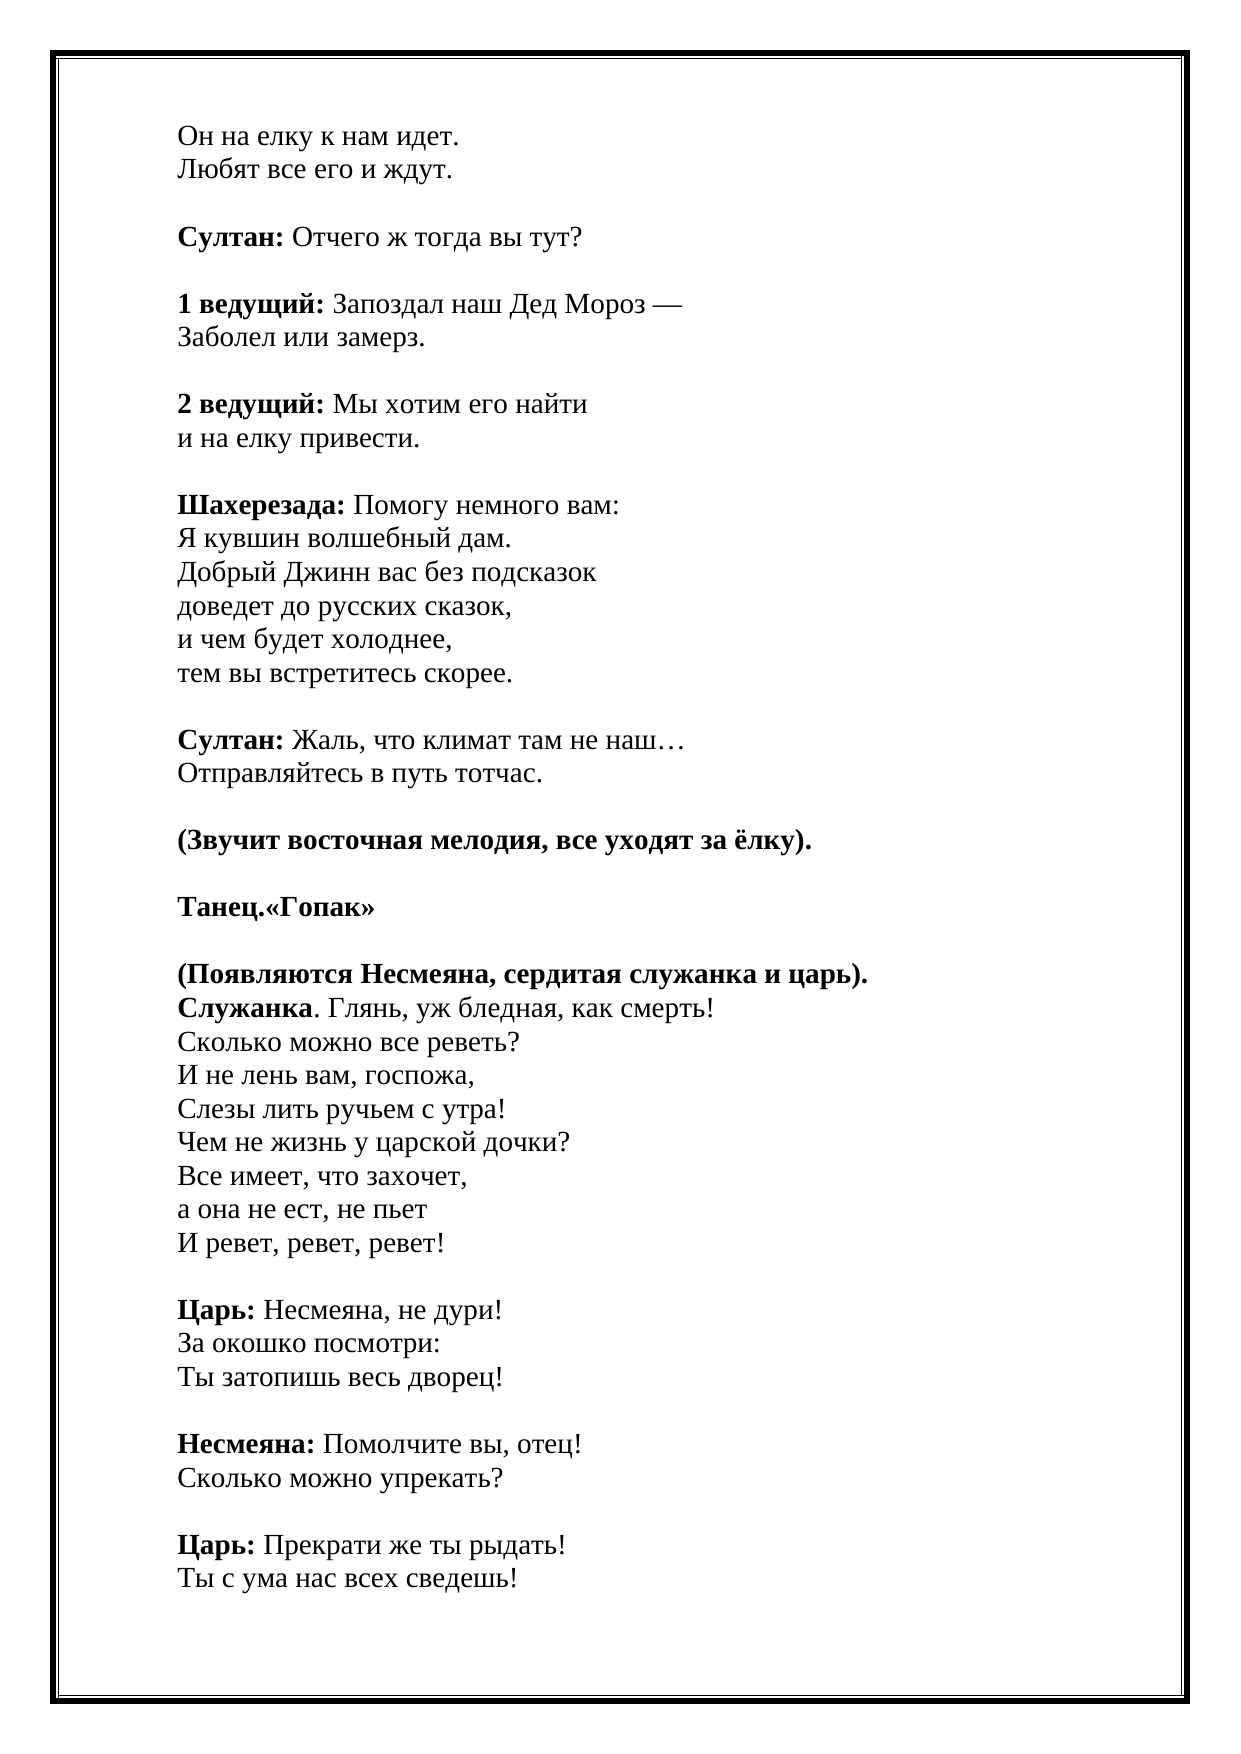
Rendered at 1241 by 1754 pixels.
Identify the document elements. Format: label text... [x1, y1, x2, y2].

text Сколько можно упрекать? [177, 1460, 1152, 1493]
text Сколько можно все реветь? [177, 1024, 1152, 1057]
text И ревет, ревет, ревет! [177, 1225, 1152, 1258]
text Заболел или замерз. [177, 319, 1152, 353]
text Добрый Джинн вас без подсказок [177, 554, 1152, 588]
text Султан: Отчего ж тогда вы тут? [177, 219, 1152, 252]
text Танец.«Гопак» [177, 889, 1152, 923]
text Все имеет, что захочет, [177, 1158, 1152, 1191]
text Он на елку к нам идет. [177, 118, 1152, 152]
text Царь: Прекрати же ты рыдать! [177, 1527, 1152, 1560]
text Ты затопишь весь дворец! [177, 1359, 1152, 1393]
text За окошко посмотри: [177, 1326, 1152, 1359]
text Несмеяна: Помолчите вы, отец! [177, 1426, 1152, 1460]
text 2 ведущий: Мы хотим его найти [177, 386, 1152, 420]
text доведет до русских сказок, [177, 588, 1152, 621]
text и на елку привести. [177, 420, 1152, 453]
text Слезы лить ручьем с утра! [177, 1091, 1152, 1124]
text Служанка. Глянь, уж бледная, как смерть! [177, 990, 1152, 1024]
text 1 ведущий: Запоздал наш Дед Мороз — [177, 286, 1152, 319]
text Чем не жизнь у царской дочки? [177, 1124, 1152, 1158]
text а она не ест, не пьет [177, 1191, 1152, 1225]
text Отправляйтесь в путь тотчас. [177, 755, 1152, 789]
text Шахерезада: Помогу немного вам: [177, 487, 1152, 521]
text (Появляются Несмеяна, сердитая служанка и царь). [177, 957, 1152, 990]
text И не лень вам, госпожа, [177, 1057, 1152, 1091]
text Султан: Жаль, что климат там не наш… [177, 722, 1152, 755]
text Ты с ума нас всех сведешь! [177, 1560, 1152, 1594]
text тем вы встретитесь скорее. [177, 655, 1152, 688]
text Царь: Несмеяна, не дури! [177, 1292, 1152, 1326]
text Любят все его и ждут. [177, 152, 1152, 185]
text (Звучит восточная мелодия, все уходят за ёлку). [177, 822, 1152, 856]
text Я кувшин волшебный дам. [177, 521, 1152, 554]
text и чем будет холоднее, [177, 621, 1152, 655]
